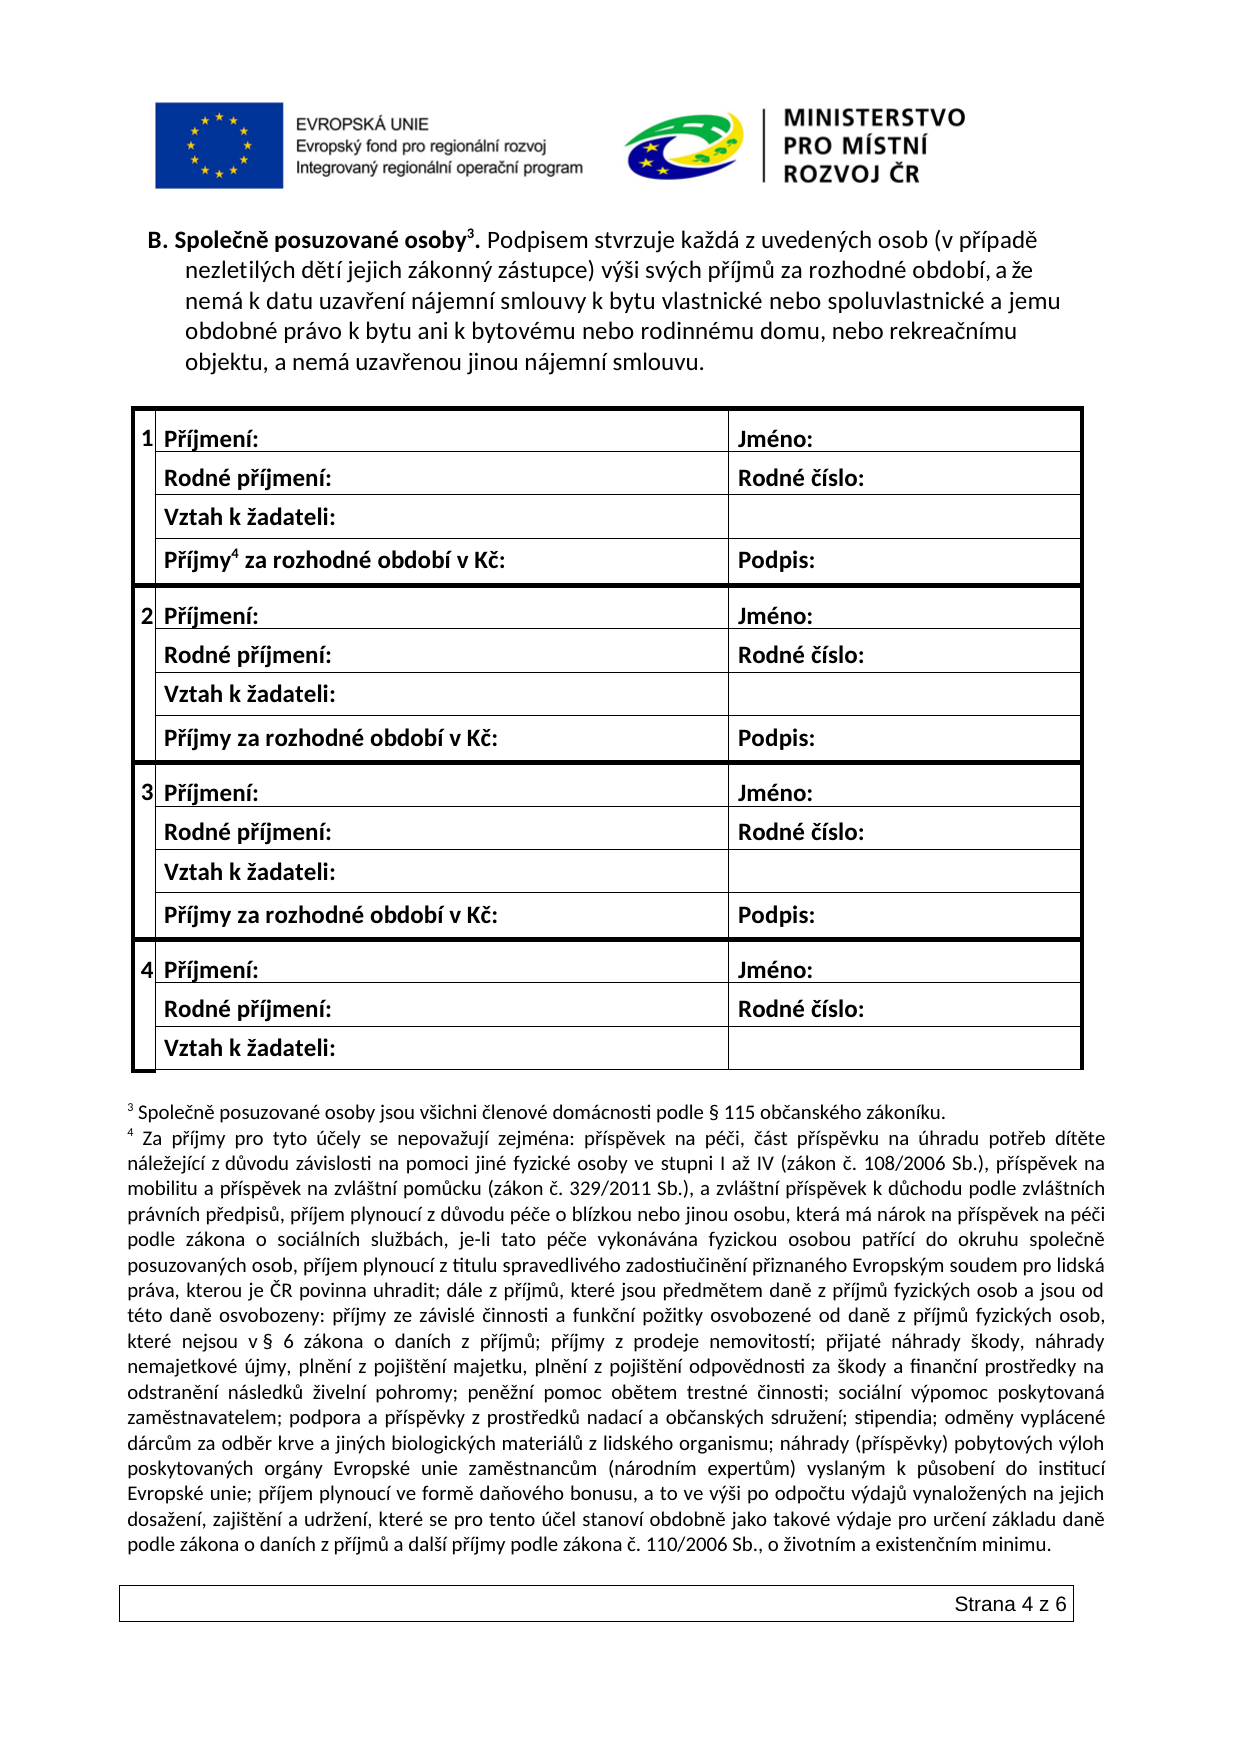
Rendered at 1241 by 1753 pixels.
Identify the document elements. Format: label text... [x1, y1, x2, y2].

table_cell 4 [135, 942, 155, 1069]
table_cell Příjmení: [156, 942, 728, 982]
table_cell Rodné číslo: [729, 983, 1080, 1026]
table_cell Příjmení: [156, 765, 728, 806]
table_cell [729, 673, 1080, 715]
table_cell Vztah k žadateli: [156, 673, 728, 715]
table_cell Příjmy za rozhodné období v Kč: [156, 716, 728, 760]
table_cell Vztah k žadateli: [156, 850, 728, 892]
table_cell Příjmy za rozhodné období v Kč: [156, 893, 728, 937]
table_cell Jméno: [729, 588, 1080, 628]
table_cell Rodné příjmení: [156, 452, 728, 494]
table_cell Rodné příjmení: [156, 629, 728, 672]
table_cell Vztah k žadateli: [156, 495, 728, 537]
table_header Jméno: [729, 411, 1080, 451]
table_cell Rodné číslo: [729, 629, 1080, 672]
table_cell Podpis: [729, 893, 1080, 937]
table_cell Příjmy za rozhodné období v Kč: [156, 539, 728, 583]
table_cell Jméno: [729, 942, 1080, 982]
table_header 1 [135, 411, 155, 583]
table_cell Rodné příjmení: [156, 983, 728, 1026]
table_cell Podpis: [729, 716, 1080, 760]
table_cell 3 [135, 765, 155, 937]
table_cell 2 [135, 588, 155, 760]
table_cell Rodné číslo: [729, 452, 1080, 494]
table_cell Vztah k žadateli: [156, 1027, 728, 1069]
table_cell Rodné příjmení: [156, 807, 728, 849]
text B. Společně posuzované osoby. Podpisem stvrzuje každá z uvedených osob (v případě nezletilých dětí jejich zákonný zástupce) výši svých příjmů za rozhodné období, a že nemá k datu uzavření nájemní smlouvy k bytu vlastnické nebo spoluvlastnické a jemu obdobné právo k bytu ani k bytovému nebo rodinnému domu, nebo rekreačnímu objektu, a nemá uzavřenou jinou nájemní smlouvu. [147, 224, 1093, 377]
table_cell [729, 495, 1080, 537]
table_cell Podpis: [729, 539, 1080, 583]
table_cell Jméno: [729, 765, 1080, 806]
table_cell [729, 850, 1080, 892]
table_cell Rodné číslo: [729, 807, 1080, 849]
table_cell [729, 1027, 1080, 1069]
table_header Příjmení: [156, 411, 728, 451]
picture [127, 73, 993, 217]
table_cell Příjmení: [156, 588, 728, 628]
